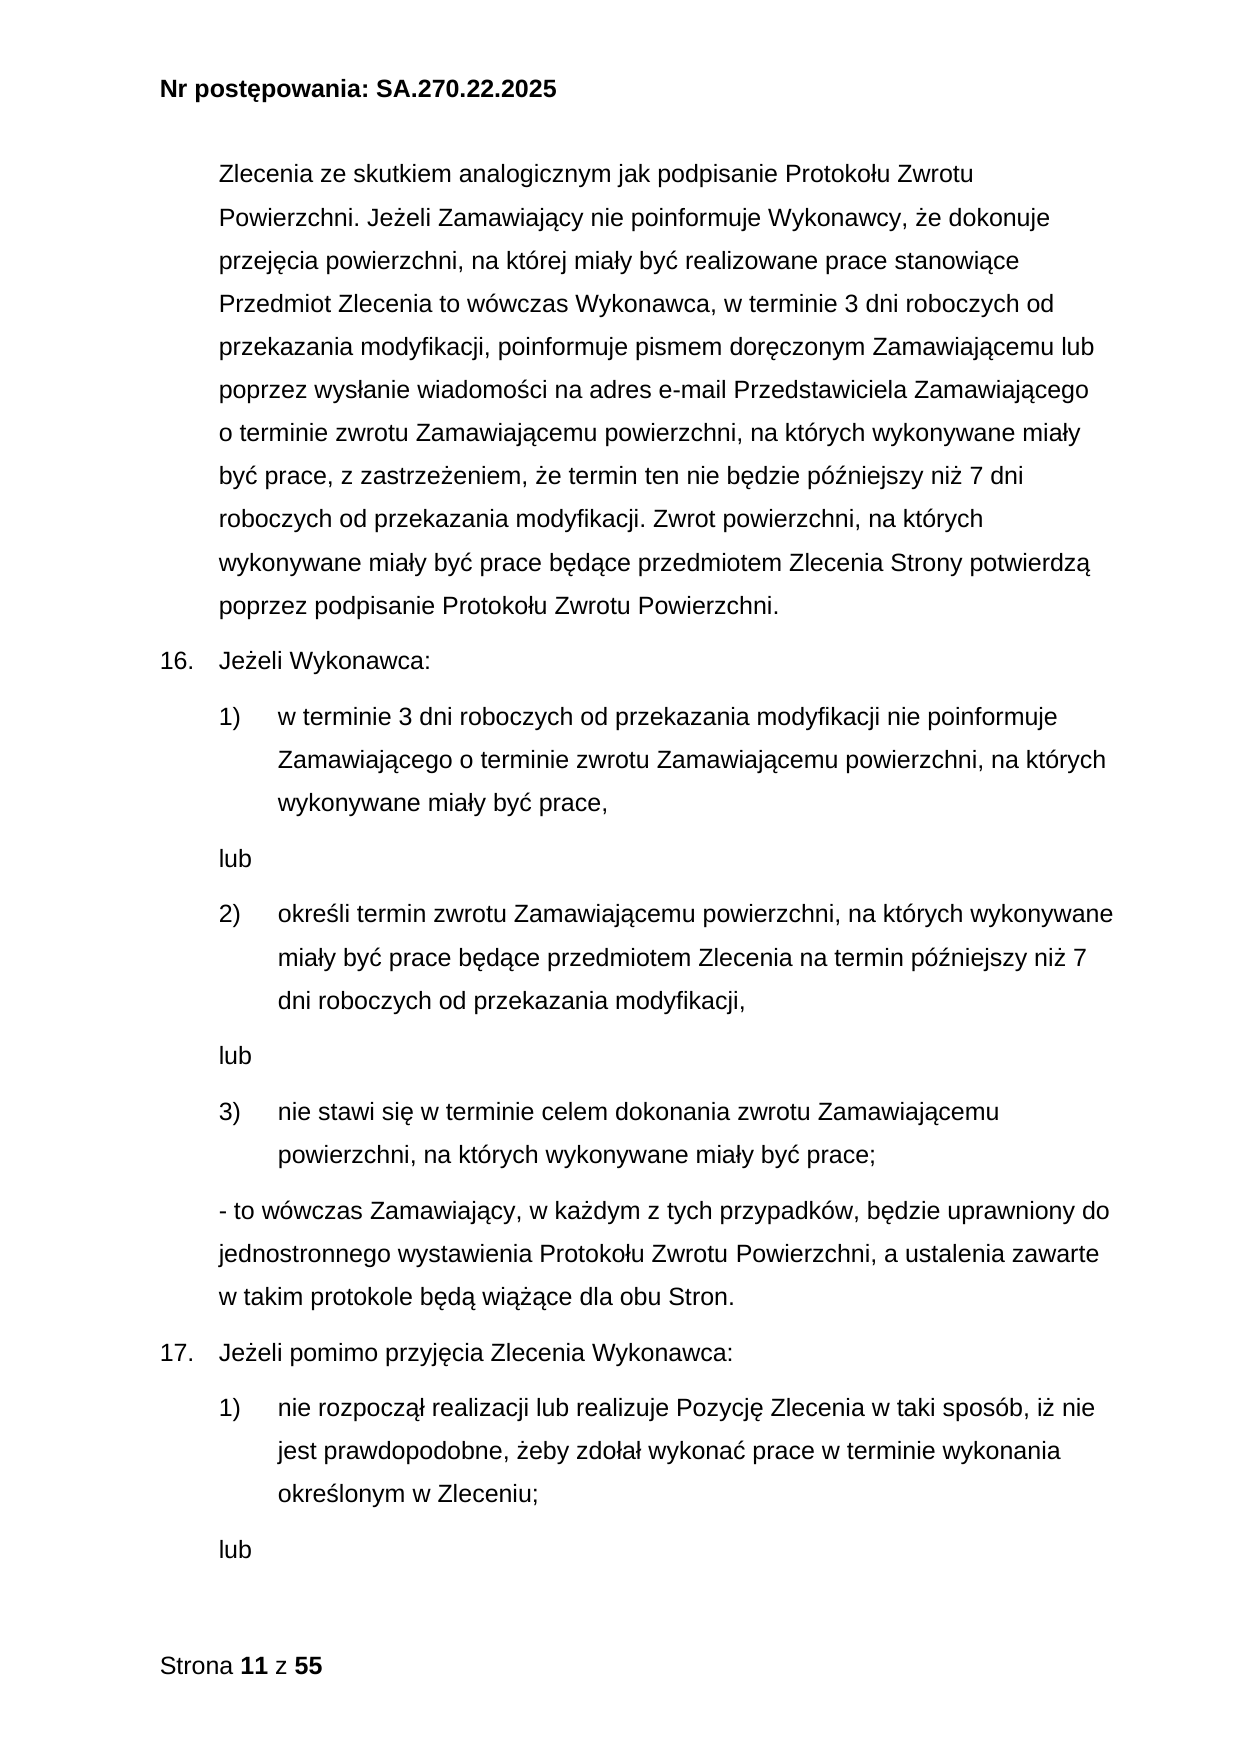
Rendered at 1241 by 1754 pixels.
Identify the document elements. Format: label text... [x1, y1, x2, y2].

text 3) nie stawi się w terminie celem dokonania zwrotu Zamawiającemu powierzchni, na których wykonywane miały być prace; [218, 1097, 1122, 1169]
list Jeżeli pomimo przyjęcia Zlecenia Wykonawca: [159, 1338, 1122, 1366]
text lub [218, 1041, 1122, 1070]
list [159, 159, 1122, 619]
list Jeżeli Wykonawca: [159, 646, 1122, 675]
text 1) w terminie 3 dni roboczych od przekazania modyfikacji nie poinformuje Zamawiającego o terminie zwrotu Zamawiającemu powierzchni, na których wykonywane miały być prace, [218, 702, 1122, 817]
text - to wówczas Zamawiający, w każdym z tych przypadków, będzie uprawniony do jednostronnego wystawienia Protokołu Zwrotu Powierzchni, a ustalenia zawarte w takim protokole będą wiążące dla obu Stron. [218, 1196, 1122, 1311]
text 2) określi termin zwrotu Zamawiającemu powierzchni, na których wykonywane miały być prace będące przedmiotem Zlecenia na termin późniejszy niż 7 dni roboczych od przekazania modyfikacji, [218, 899, 1122, 1014]
text lub [218, 1535, 1122, 1564]
text lub [218, 844, 1122, 873]
list nie rozpoczął realizacji lub realizuje Pozycję Zlecenia w taki sposób, iż nie jest prawdopodobne, żeby zdołał wykonać prace w terminie wykonania określonym w Zleceniu; [218, 1393, 1122, 1508]
